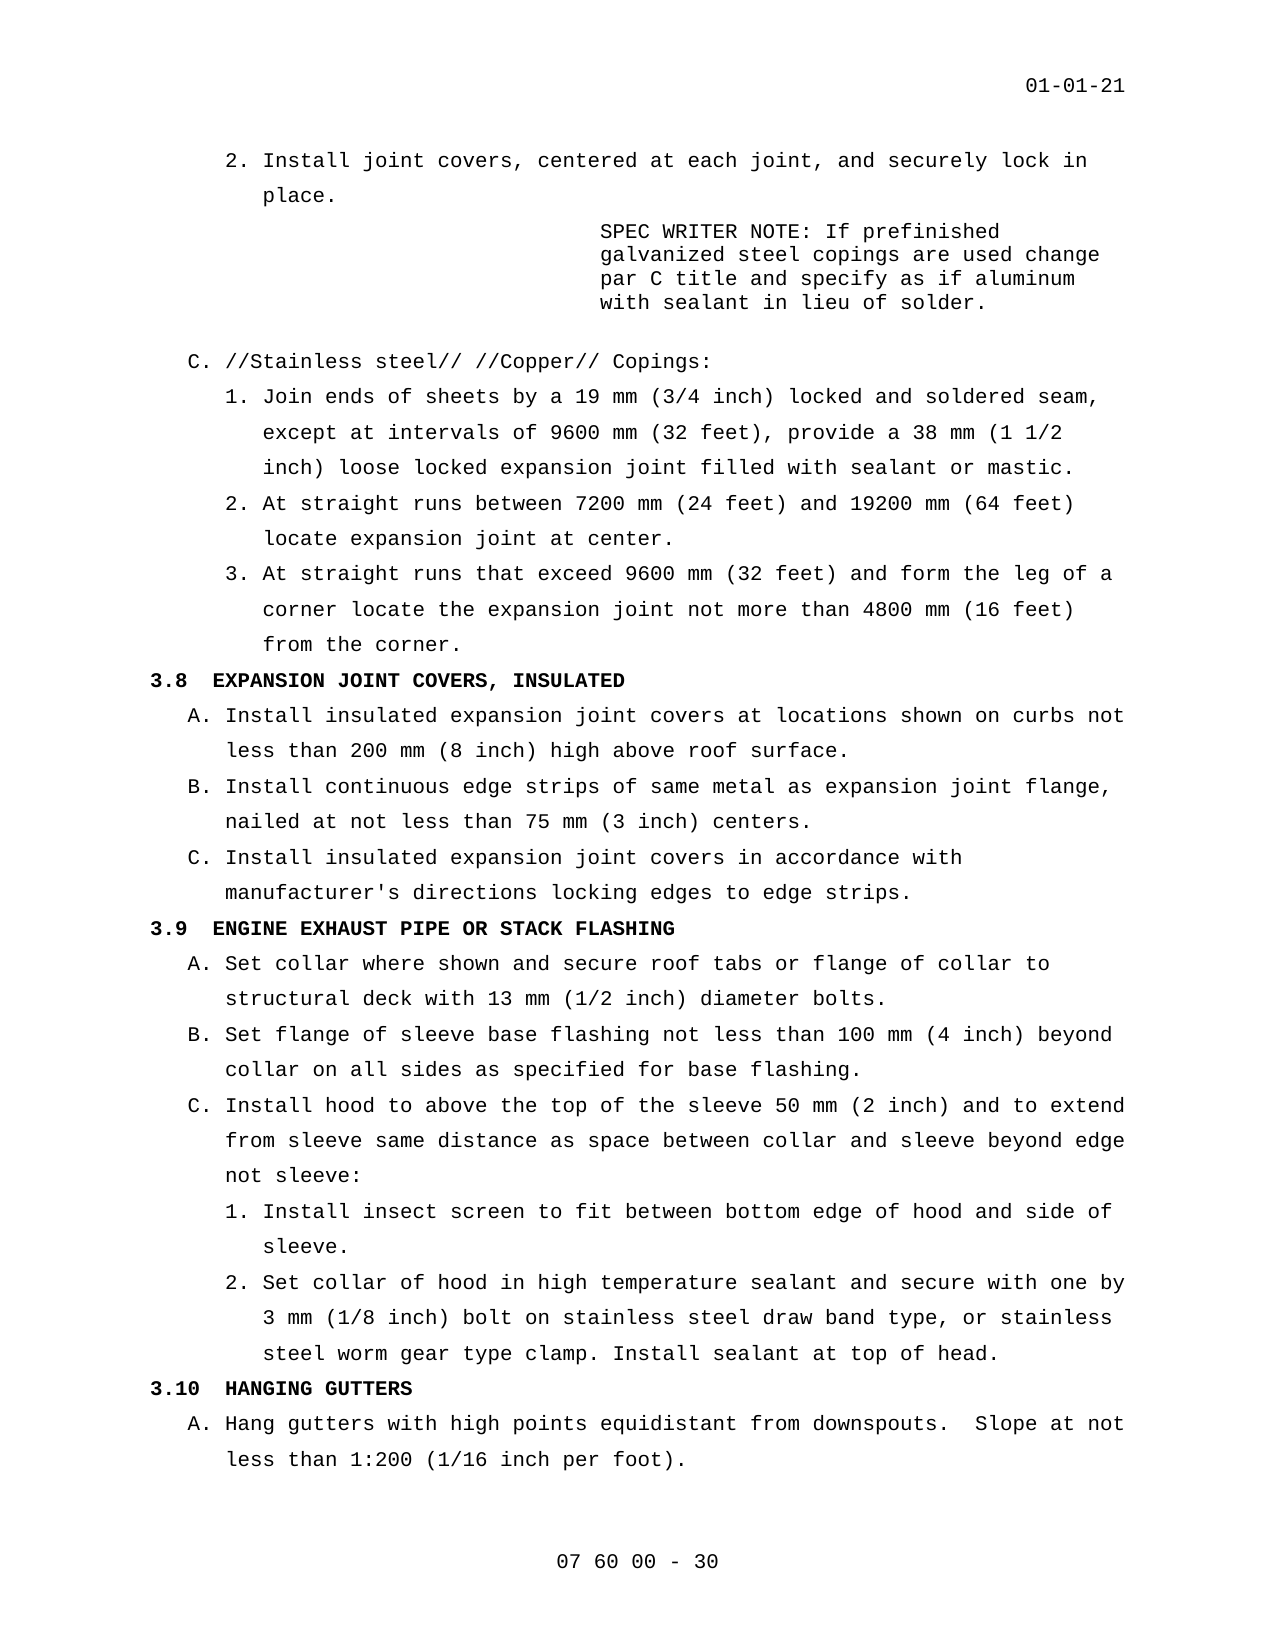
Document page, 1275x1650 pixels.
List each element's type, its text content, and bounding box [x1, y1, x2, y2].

text Set flange of sleeve base flashing not less than 100 mm (4 inch) beyond collar on all sides as specified for base flashing. [187, 1024, 1125, 1083]
text Install insulated expansion joint covers in accordance with manufacturer's directions locking edges to edge strips. [187, 847, 1125, 906]
text Install insect screen to fit between bottom edge of hood and side of sleeve. [225, 1201, 1125, 1260]
text HANGING GUTTERS [150, 1378, 1125, 1402]
text Install insulated expansion joint covers at locations shown on curbs not less than 200 mm (8 inch) high above roof surface. [187, 705, 1125, 764]
text SPEC WRITER NOTE: If prefinished galvanized steel copings are used change par C title and specify as if aluminum with sealant in lieu of solder. [600, 221, 1125, 315]
text Set collar where shown and secure roof tabs or flange of collar to structural deck with 13 mm (1/2 inch) diameter bolts. [187, 953, 1125, 1012]
text //Stainless steel// //Copper// Copings: [187, 351, 1125, 374]
text Install continuous edge strips of same metal as expansion joint flange, nailed at not less than 75 mm (3 inch) centers. [187, 776, 1125, 835]
text EXPANSION JOINT COVERS, INSULATED [150, 669, 1125, 693]
text ENGINE EXHAUST PIPE OR STACK FLASHING [150, 917, 1125, 941]
text Set collar of hood in high temperature sealant and secure with one by 3 mm (1/8 inch) bolt on stainless steel draw band type, or stainless steel worm gear type clamp. Install sealant at top of head. [225, 1272, 1125, 1366]
text Hang gutters with high points equidistant from downspouts. Slope at not less than 1:200 (1/16 inch per foot). [187, 1413, 1125, 1472]
text Install joint covers, centered at each joint, and securely lock in place. [225, 150, 1125, 209]
text At straight runs that exceed 9600 mm (32 feet) and form the leg of a corner locate the expansion joint not more than 4800 mm (16 feet) from the corner. [225, 563, 1125, 658]
text At straight runs between 7200 mm (24 feet) and 19200 mm (64 feet) locate expansion joint at center. [225, 492, 1125, 552]
text Install hood to above the top of the sleeve 50 mm (2 inch) and to extend from sleeve same distance as space between collar and sleeve beyond edge not sleeve: [187, 1094, 1125, 1189]
text Join ends of sheets by a 19 mm (3/4 inch) locked and soldered seam, except at intervals of 9600 mm (32 feet), provide a 38 mm (1 1/2 inch) loose locked expansion joint filled with sealant or mastic. [225, 386, 1125, 481]
